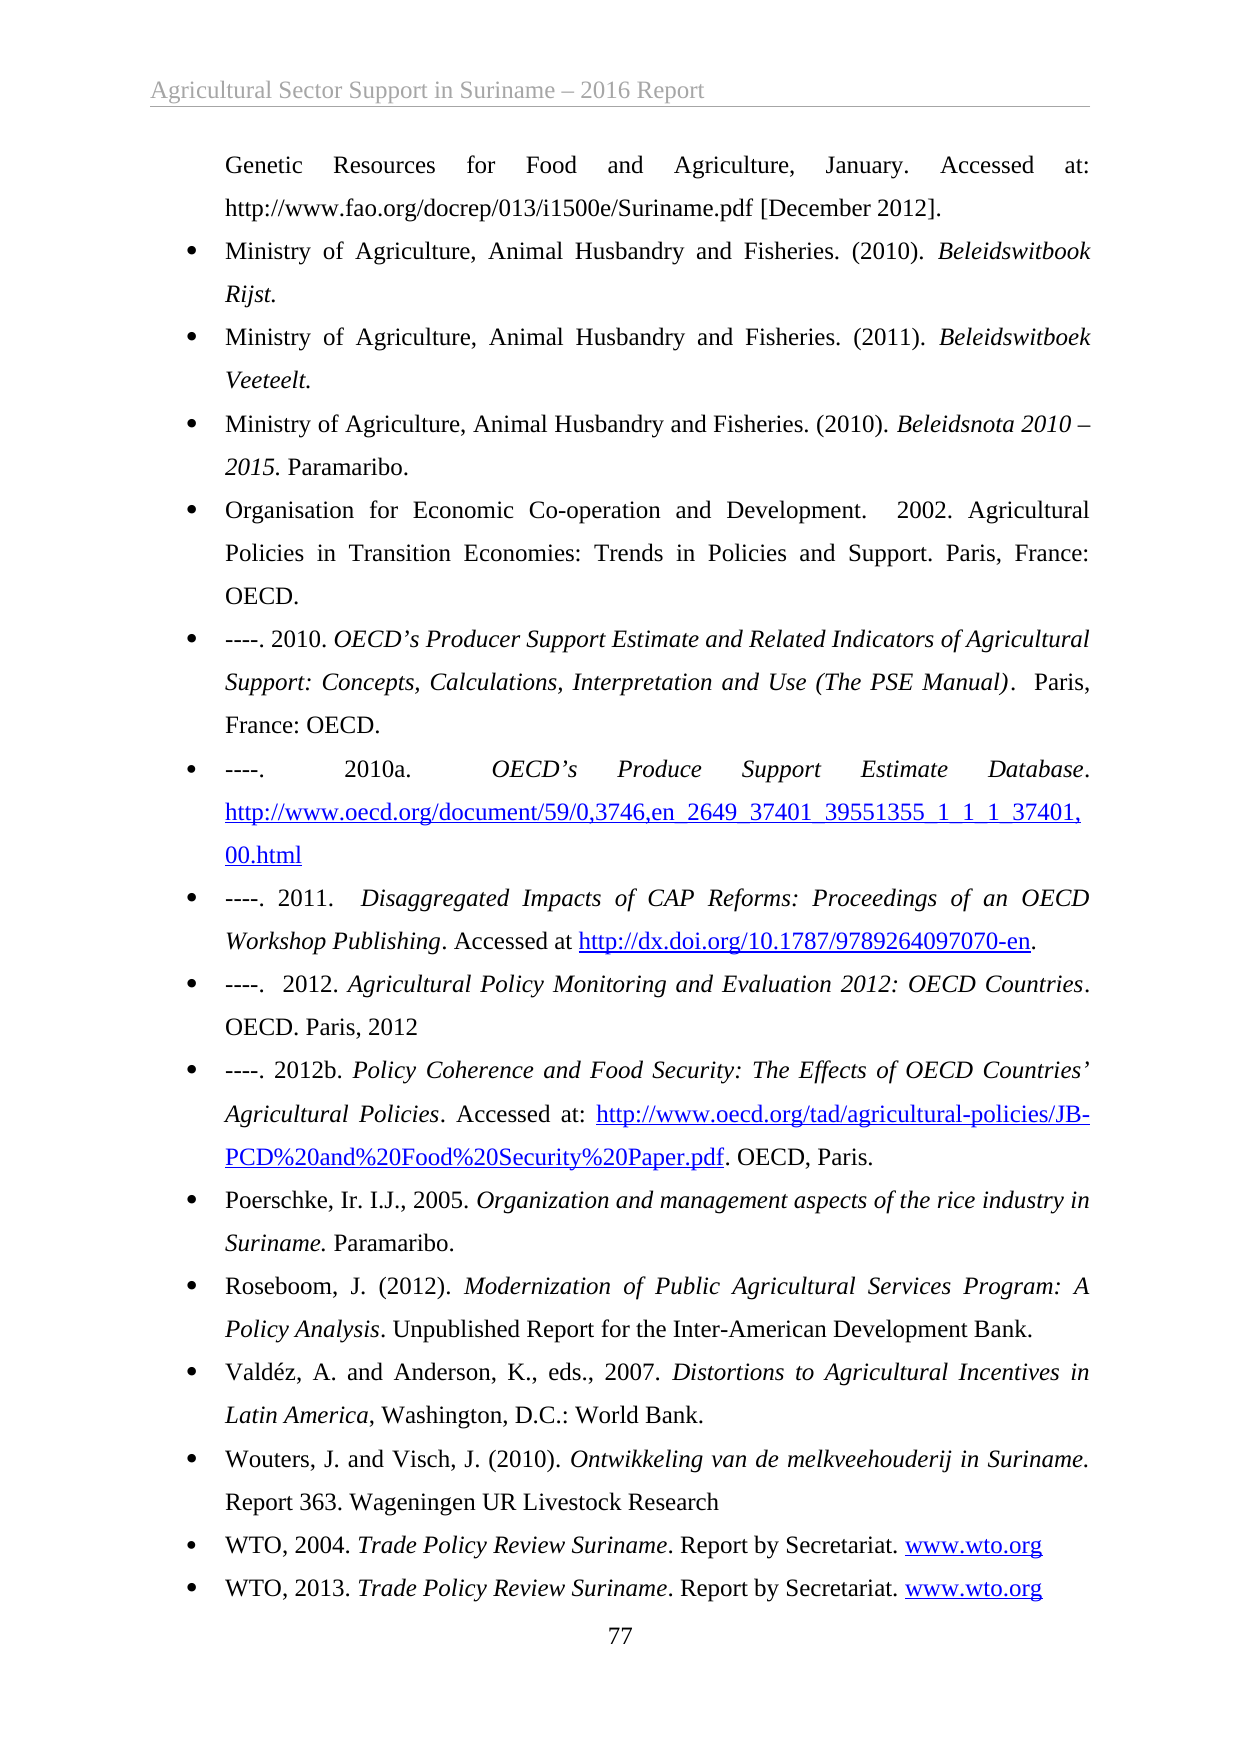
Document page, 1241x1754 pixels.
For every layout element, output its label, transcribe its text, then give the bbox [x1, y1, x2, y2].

list Ministry of Agriculture, Animal Husbandry and Fisheries. (2011). Beleidswitboek Veeteelt. [187, 322, 1090, 394]
list ----. 2011. Disaggregated Impacts of CAP Reforms: Proceedings of an OECD Workshop Publishing. Accessed at http://dx.doi.org/10.1787/9789264097070-en. [187, 883, 1090, 955]
list Ministry of Agriculture, Animal Husbandry and Fisheries. (2010). Beleidsnota 2010 – 2015. Paramaribo. [187, 409, 1090, 481]
list Ministry of Agriculture, Animal Husbandry and Fisheries. (2010). Beleidswitbook Rijst. [187, 236, 1090, 308]
list ----. 2010. OECD’s Producer Support Estimate and Related Indicators of Agricultural Support: Concepts, Calculations, Interpretation and Use (The PSE Manual). Paris, France: OECD. [187, 624, 1090, 739]
list WTO, 2004. Trade Policy Review Suriname. Report by Secretariat. www.wto.org [187, 1530, 1090, 1559]
list Poerschke, Ir. I.J., 2005. Organization and management aspects of the rice industry in Suriname. Paramaribo. [187, 1185, 1090, 1257]
list Valdéz, A. and Anderson, K., eds., 2007. Distortions to Agricultural Incentives in Latin America, Washington, D.C.: World Bank. [187, 1357, 1090, 1429]
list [187, 150, 1090, 222]
list ----. 2010a. OECD’s Produce Support Estimate Database. http://www.oecd.org/document/59/0,3746,en_2649_37401_39551355_1_1_1_37401,00.html [187, 754, 1090, 869]
list ----. 2012. Agricultural Policy Monitoring and Evaluation 2012: OECD Countries. OECD. Paris, 2012 [187, 969, 1090, 1041]
list WTO, 2013. Trade Policy Review Suriname. Report by Secretariat. www.wto.org [187, 1573, 1090, 1602]
list Organisation for Economic Co-operation and Development. 2002. Agricultural Policies in Transition Economies: Trends in Policies and Support. Paris, France: OECD. [187, 495, 1090, 610]
list Wouters, J. and Visch, J. (2010). Ontwikkeling van de melkveehouderij in Suriname. Report 363. Wageningen UR Livestock Research [187, 1444, 1090, 1516]
list ----. 2012b. Policy Coherence and Food Security: The Effects of OECD Countries’ Agricultural Policies. Accessed at: http://www.oecd.org/tad/agricultural-policies/JB-PCD%20and%20Food%20Security%20Paper.pdf. OECD, Paris. [187, 1056, 1090, 1171]
list Roseboom, J. (2012). Modernization of Public Agricultural Services Program: A Policy Analysis. Unpublished Report for the Inter-American Development Bank. [187, 1271, 1090, 1343]
